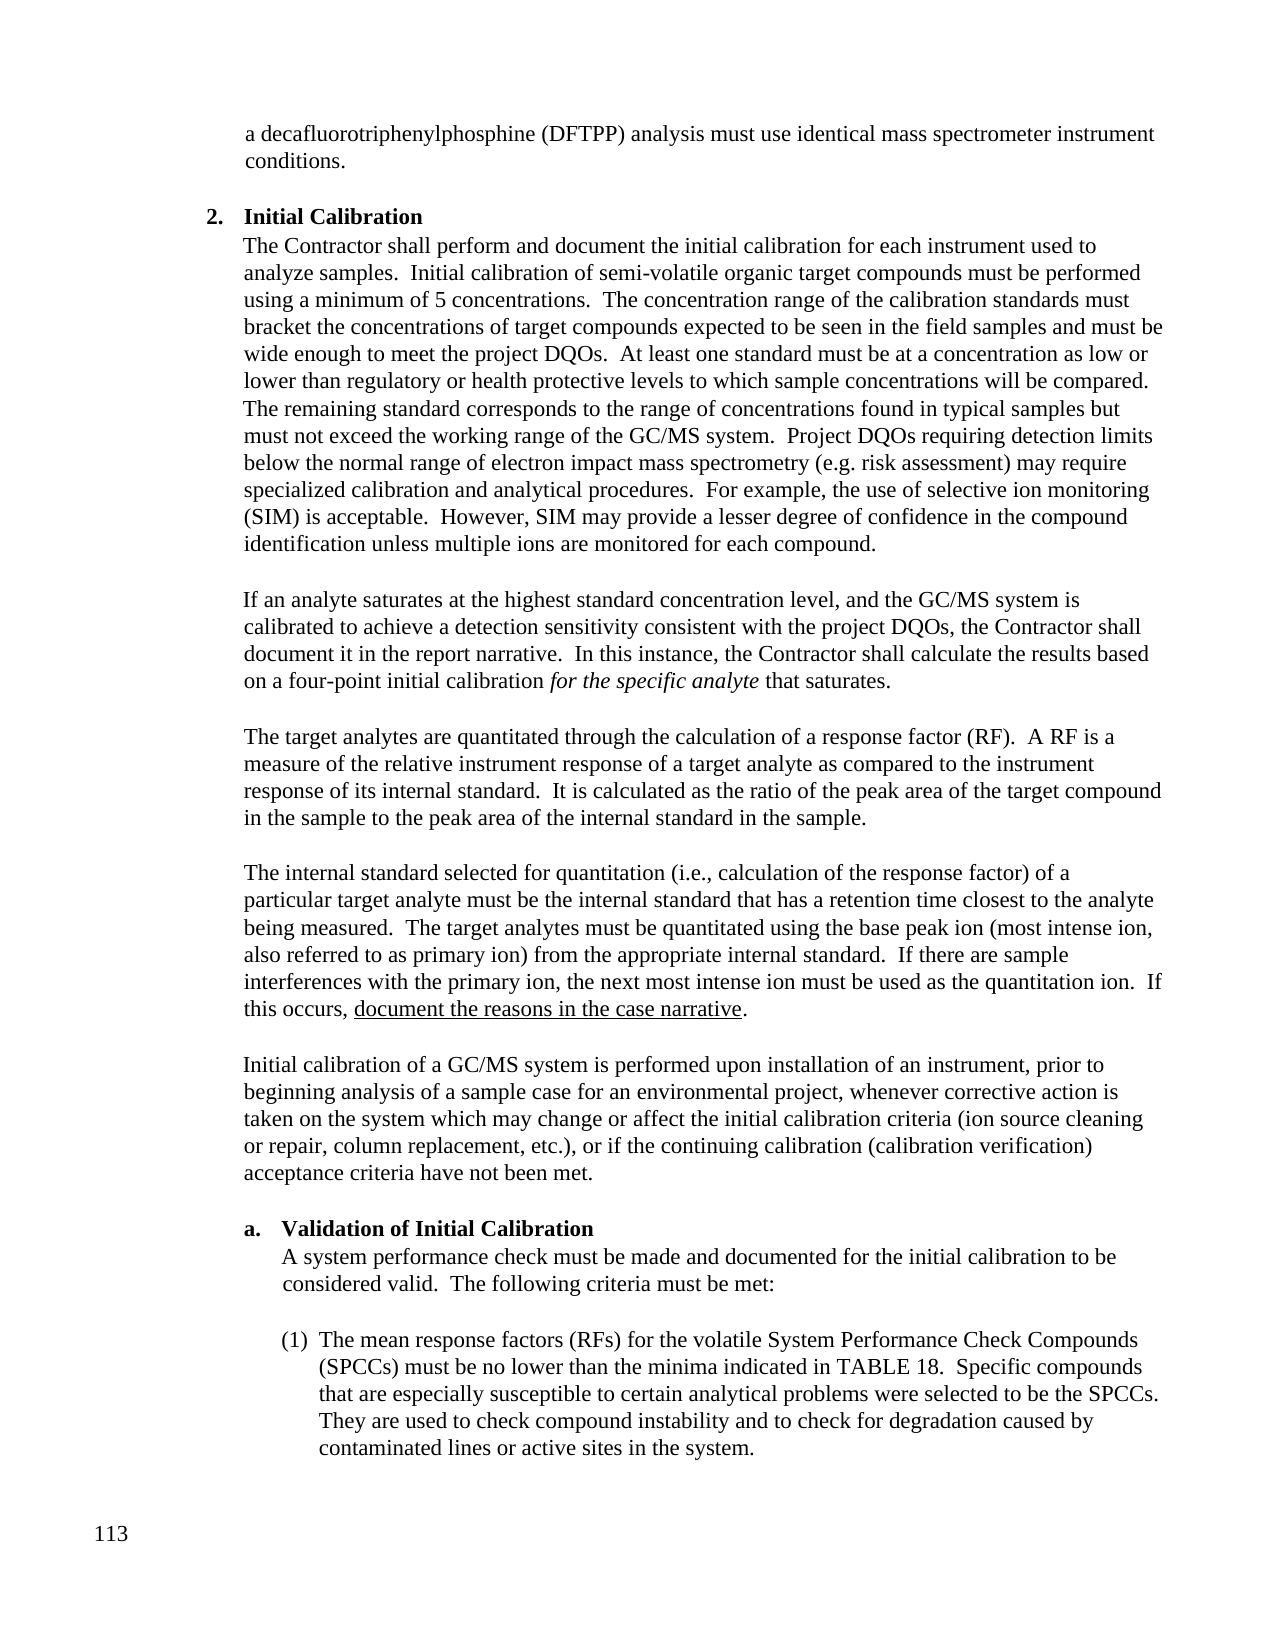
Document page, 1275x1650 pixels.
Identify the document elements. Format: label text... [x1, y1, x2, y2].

text The Contractor shall perform and document the initial calibration for each instrument used to analyze samples. Initial calibration of semi-volatile organic target compounds must be performed using a minimum of 5 concentrations. The concentration range of the calibration standards must bracket the concentrations of target compounds expected to be seen in the field samples and must be wide enough to meet the project DQOs. At least one standard must be at a concentration as low or lower than regulatory or health protective levels to which sample concentrations will be compared. [243, 232, 1164, 394]
text The remaining standard corresponds to the range of concentrations found in typical samples but must not exceed the working range of the GC/MS system. Project DQOs requiring detection limits below the normal range of electron impact mass spectrometry (e.g. risk assessment) may require specialized calibration and analytical procedures. For example, the use of selective ion monitoring (SIM) is acceptable. However, SIM may provide a lesser degree of confidence in the compound identification unless multiple ions are monitored for each compound. [243, 395, 1164, 557]
text The internal standard selected for quantitation (i.e., calculation of the response factor) of a particular target analyte must be the internal standard that has a retention time closest to the analyte being measured. The target analytes must be quantitated using the base peak ion (most intense ion, also referred to as primary ion) from the appropriate internal standard. If there are sample interferences with the primary ion, the next most intense ion must be used as the quantitation ion. If this occurs, document the reasons in the case narrative. [244, 859, 1164, 1021]
list Initial Calibration [206, 203, 1169, 229]
list The mean response factors (RFs) for the volatile System Performance Check Compounds (SPCCs) must be no lower than the minima indicated in TABLE 18. Specific compounds that are especially susceptible to certain analytical problems were selected to be the SPCCs. They are used to check compound instability and to check for degradation caused by contaminated lines or active sites in the system. [281, 1326, 1162, 1461]
text Initial calibration of a GC/MS system is performed upon installation of an instrument, prior to beginning analysis of a sample case for an environmental project, whenever corrective action is taken on the system which may change or affect the initial calibration criteria (ion source cleaning or repair, column replacement, etc.), or if the continuing calibration (calibration verification) acceptance criteria have not been met. [243, 1051, 1162, 1186]
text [244, 120, 1162, 173]
text The target analytes are quantitated through the calculation of a response factor (RF). A RF is a measure of the relative instrument response of a target analyte as compared to the instrument response of its internal standard. It is calculated as the ratio of the peak area of the target compound in the sample to the peak area of the internal standard in the sample. [244, 723, 1164, 831]
text If an analyte saturates at the highest standard concentration level, and the GC/MS system is calibrated to achieve a detection sensitivity consistent with the project DQOs, the Contractor shall document it in the report narrative. In this instance, the Contractor shall calculate the results based on a four-point initial calibration for the specific analyte that saturates. [243, 586, 1162, 693]
text A system performance check must be made and documented for the initial calibration to be considered valid. The following criteria must be met: [281, 1243, 1162, 1296]
list Validation of Initial Calibration [244, 1215, 1162, 1242]
